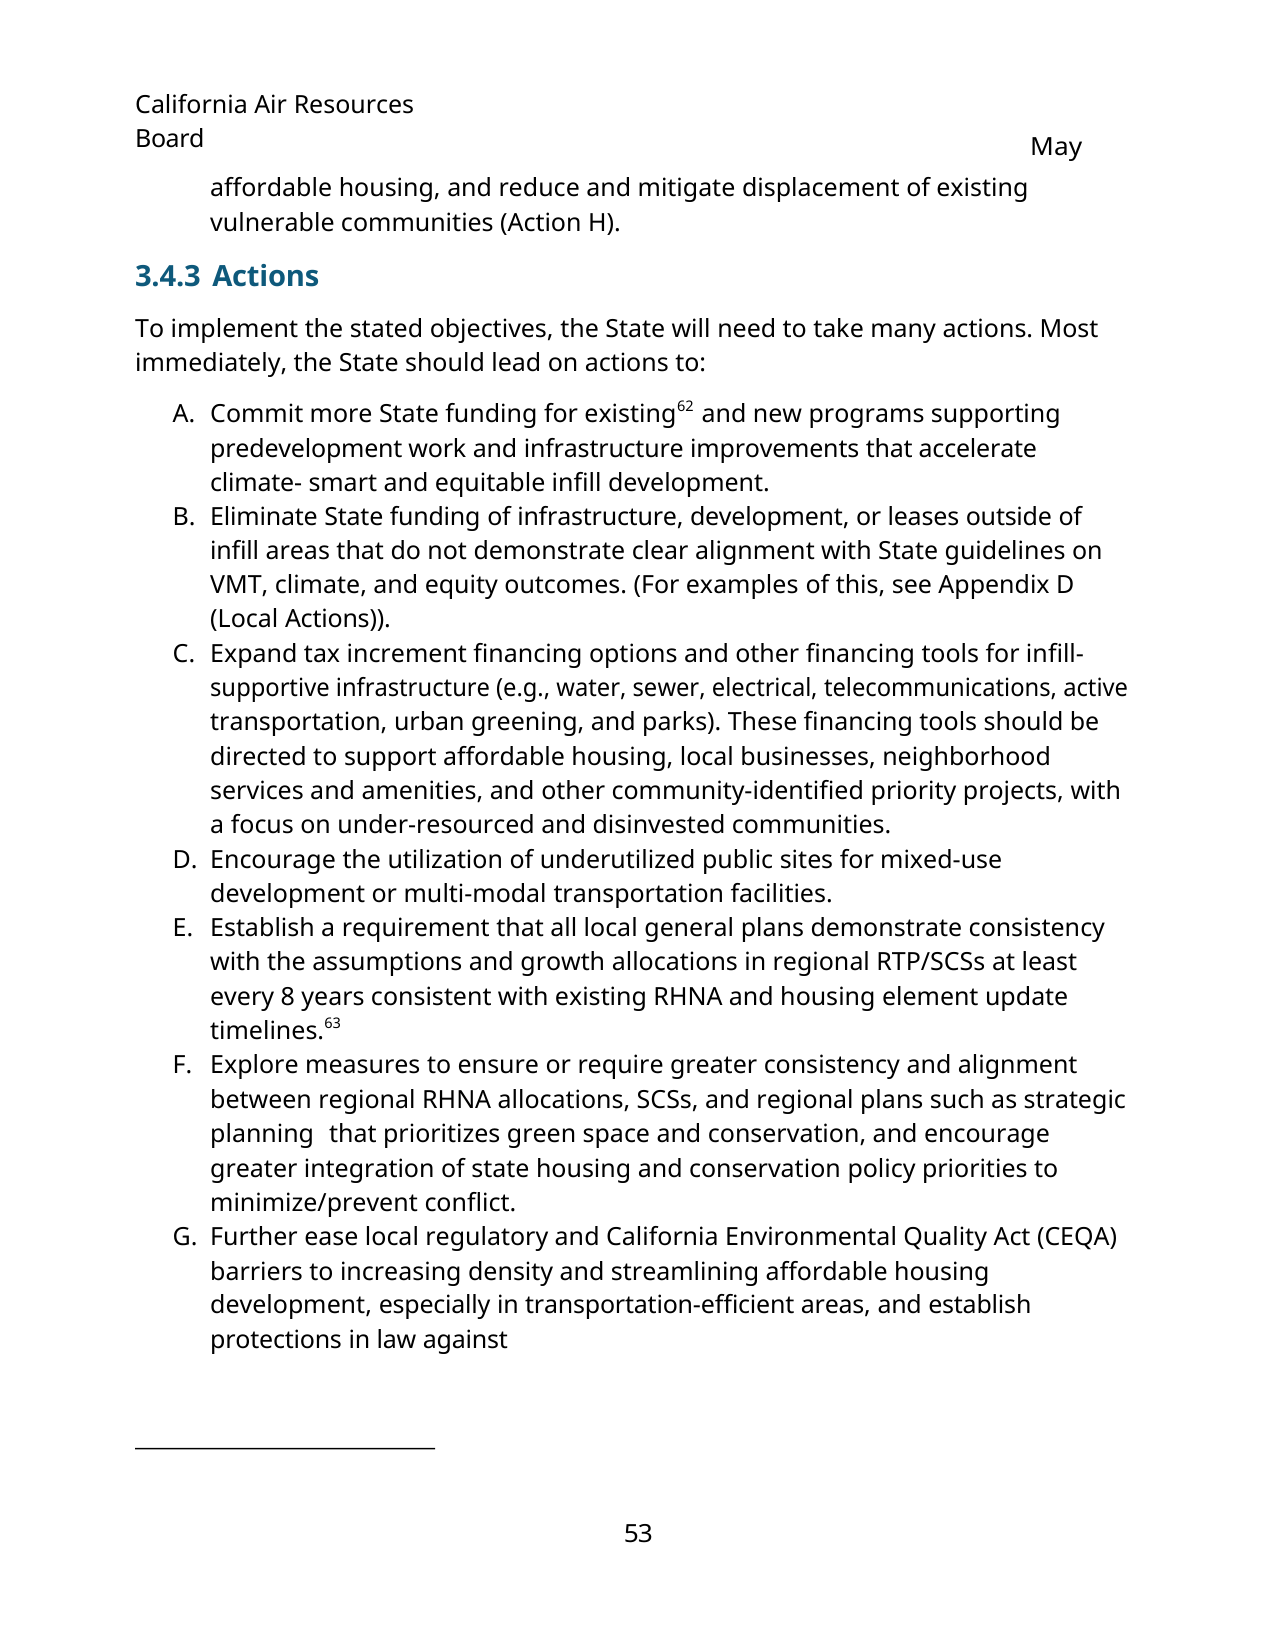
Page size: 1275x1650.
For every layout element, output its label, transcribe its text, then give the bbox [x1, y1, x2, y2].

text affordable housing, and reduce and mitigate displacement of existing vulnerable communities (Action H). [210, 170, 1139, 238]
list Encourage the utilization of underutilized public sites for mixed-use development or multi-modal transportation facilities. [172, 841, 1122, 909]
list Explore measures to ensure or require greater consistency and alignment between regional RHNA allocations, SCSs, and regional plans such as strategic planning that prioritizes green space and conservation, and encourage greater integration of state housing and conservation policy priorities to minimize/prevent conflict. [172, 1047, 1138, 1219]
list Eliminate State funding of infrastructure, development, or leases outside of infill areas that do not demonstrate clear alignment with State guidelines on VMT, climate, and equity outcomes. (For examples of this, see Appendix D (Local Actions)). [172, 499, 1106, 635]
list Further ease local regulatory and California Environmental Quality Act (CEQA) barriers to increasing density and streamlining affordable housing development, especially in transportation-efficient areas, and establish protections in law against [172, 1219, 1132, 1355]
subtitle Actions [135, 256, 1152, 295]
list Commit more State funding for existing62 and new programs supporting predevelopment work and infrastructure improvements that accelerate climate- smart and equitable infill development. [172, 396, 1102, 499]
list Establish a requirement that all local general plans demonstrate consistency with the assumptions and growth allocations in regional RTP/SCSs at least every 8 years consistent with existing RHNA and housing element update timelines.63 [172, 909, 1137, 1047]
text To implement the stated objectives, the State will need to take many actions. Most immediately, the State should lead on actions to: [135, 311, 1139, 379]
list Expand tax increment financing options and other financing tools for infill- supportive infrastructure (e.g., water, sewer, electrical, telecommunications, active transportation, urban greening, and parks). These financing tools should be directed to support affordable housing, local businesses, neighborhood services and amenities, and other community-identified priority projects, with a focus on under-resourced and disinvested communities. [172, 635, 1132, 841]
